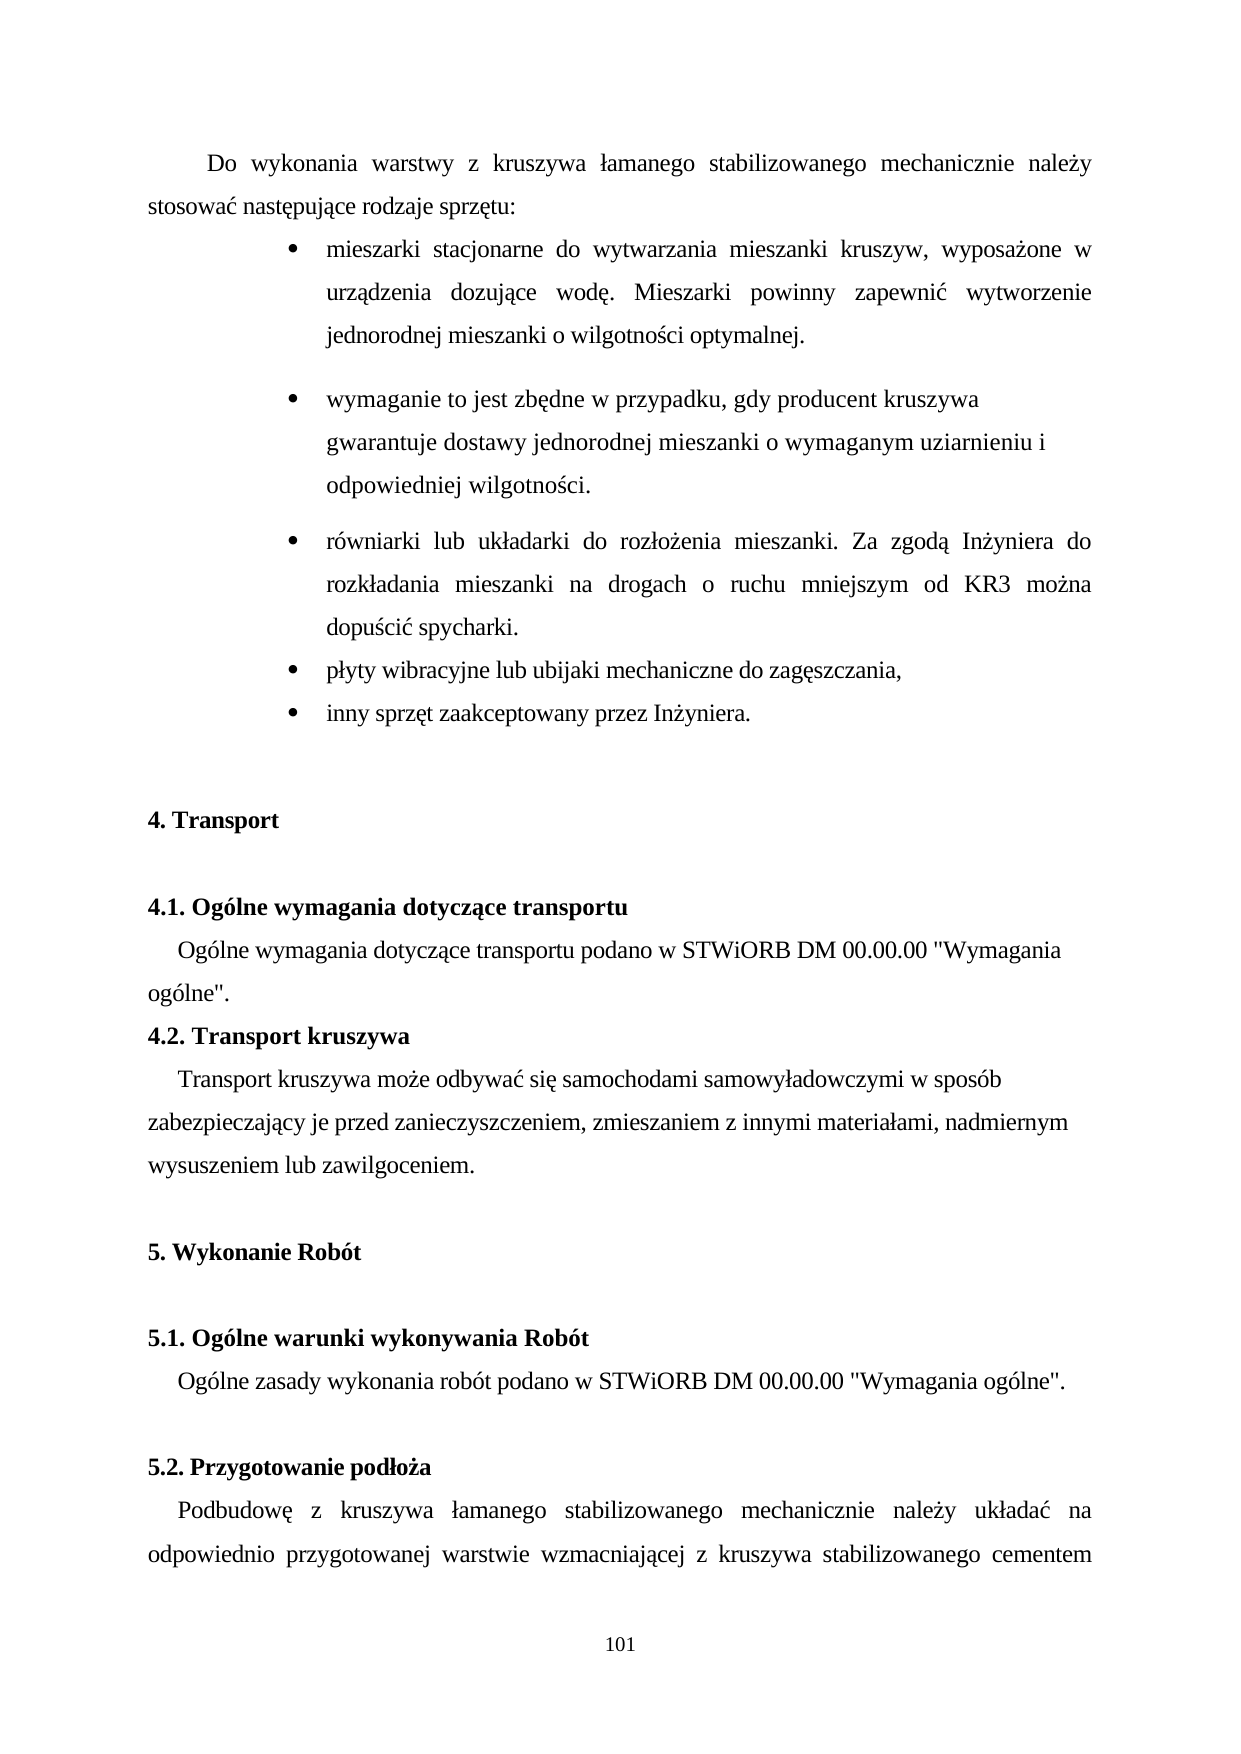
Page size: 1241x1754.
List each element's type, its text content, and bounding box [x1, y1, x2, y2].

list wymaganie to jest zbędne w przypadku, gdy producent kruszywa gwarantuje dostawy jednorodnej mieszanki o wymaganym uziarnieniu i odpowiedniej wilgotności. [288, 384, 1093, 499]
list inny sprzęt zaakceptowany przez Inżyniera. [288, 698, 1093, 727]
text Do wykonania warstwy z kruszywa łamanego stabilizowanego mechanicznie należy stosować następujące rodzaje sprzętu: [148, 148, 1093, 219]
text Ogólne wymagania dotyczące transportu podano w STWiORB DM 00.00.00 "Wymagania ogólne". [148, 935, 1093, 1007]
text Ogólne zasady wykonania robót podano w STWiORB DM 00.00.00 "Wymagania ogólne". [148, 1366, 1093, 1395]
text 5. Wykonanie Robót [148, 1237, 1093, 1266]
list płyty wibracyjne lub ubijaki mechaniczne do zagęszczania, [288, 655, 1093, 684]
text 4. Transport [148, 806, 1093, 834]
text 4.2. Transport kruszywa [148, 1021, 1093, 1050]
list równiarki lub układarki do rozłożenia mieszanki. Za zgodą Inżyniera do rozkładania mieszanki na drogach o ruchu mniejszym od KR3 można dopuścić spycharki. [288, 526, 1093, 641]
text 5.2. Przygotowanie podłoża [148, 1452, 1093, 1481]
list mieszarki stacjonarne do wytwarzania mieszanki kruszyw, wyposażone w urządzenia dozujące wodę. Mieszarki powinny zapewnić wytworzenie jednorodnej mieszanki o wilgotności optymalnej. [288, 234, 1093, 349]
text Transport kruszywa może odbywać się samochodami samowyładowczymi w sposób zabezpieczający je przed zanieczyszczeniem, zmieszaniem z innymi materiałami, nadmiernym wysuszeniem lub zawilgoceniem. [148, 1064, 1093, 1179]
text 4.1. Ogólne wymagania dotyczące transportu [148, 892, 1093, 921]
text 5.1. Ogólne warunki wykonywania Robót [148, 1323, 1093, 1352]
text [148, 1496, 1093, 1567]
